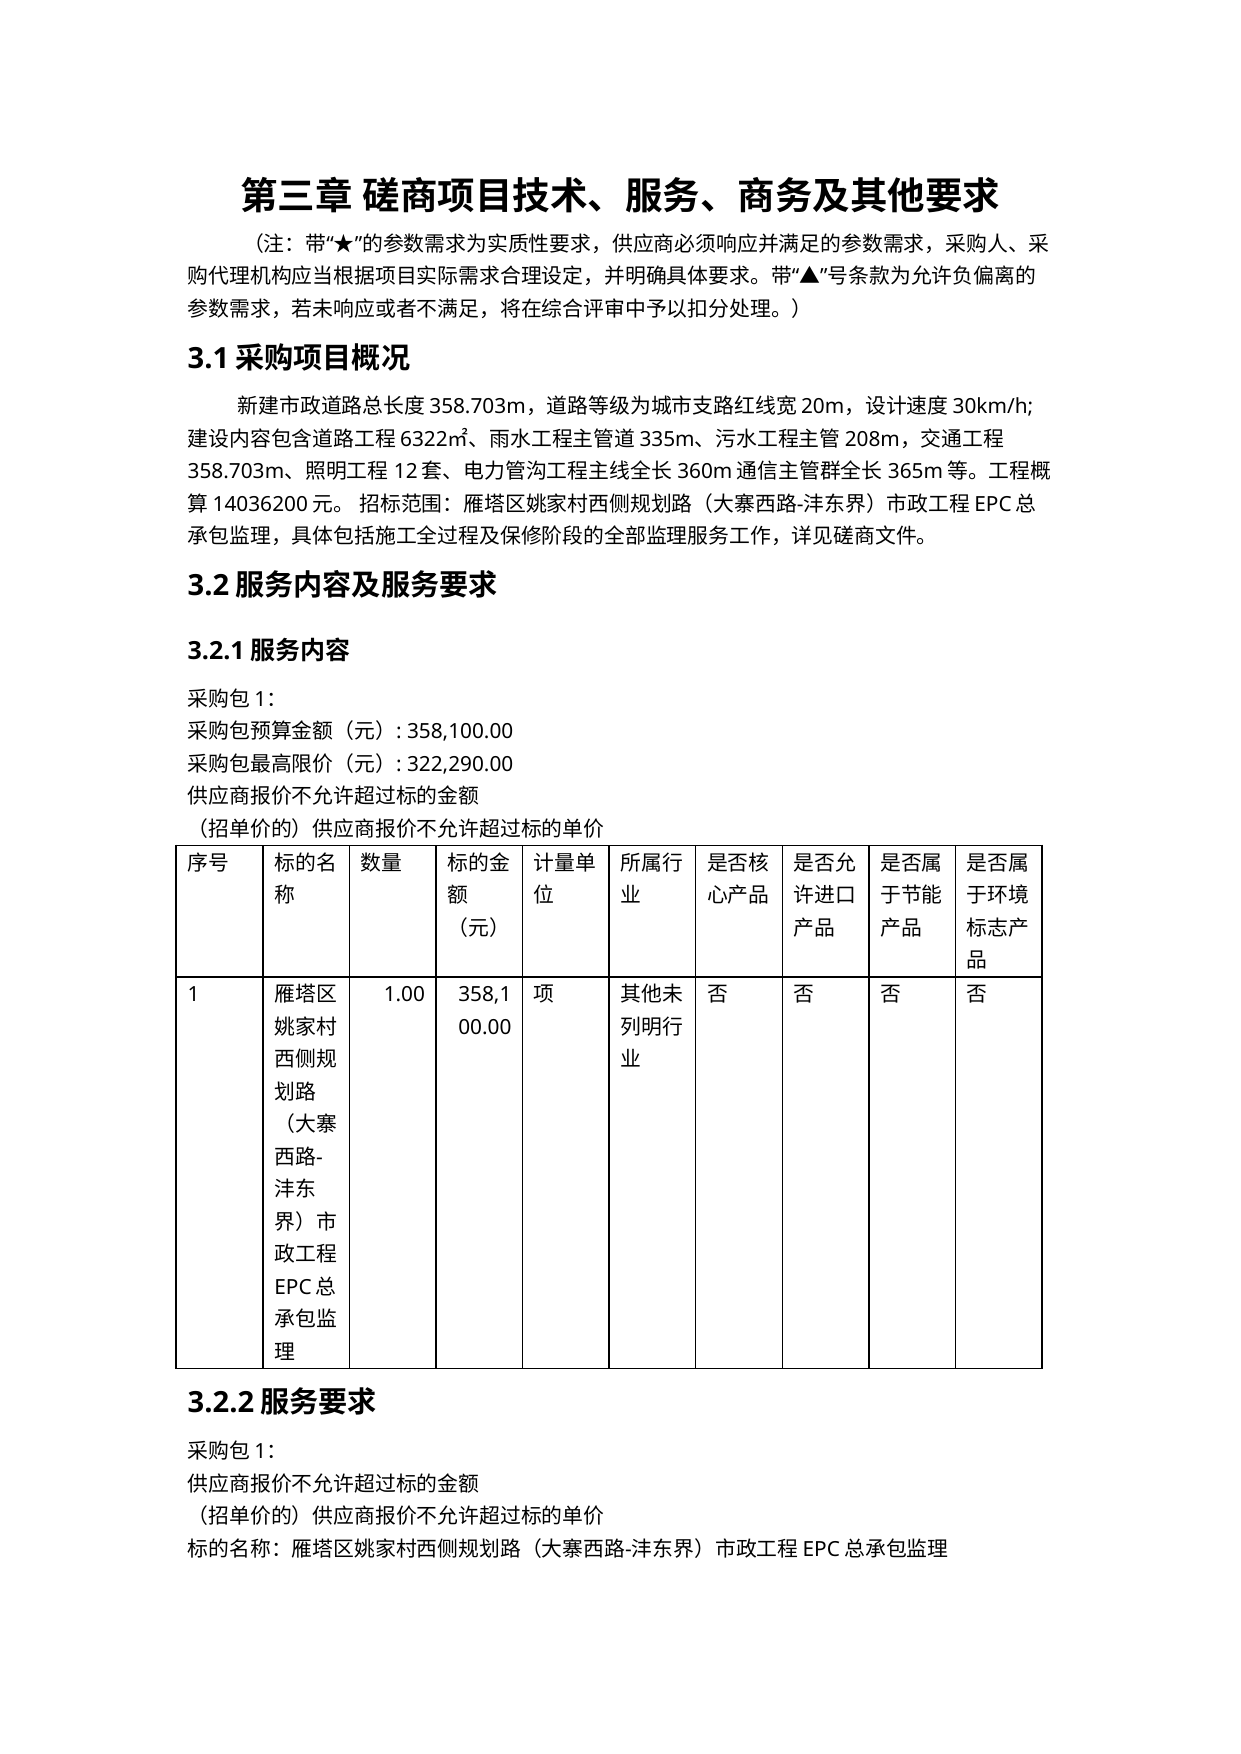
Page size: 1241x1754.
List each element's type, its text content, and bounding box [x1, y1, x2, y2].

text （注：带“★”的参数需求为实质性要求，供应商必须响应并满足的参数需求，采购人、采购代理机构应当根据项目实际需求合理设定，并明确具体要求。带“▲”号条款为允许负偏离的参数需求，若未响应或者不满足，将在综合评审中予以扣分处理。） [187, 227, 1053, 324]
text 3.2.2服务要求 [187, 1369, 1053, 1434]
table_header 是否允许进口产品 [783, 846, 868, 976]
table_header 序号 [177, 846, 262, 976]
text 3.2.1服务内容 [187, 617, 1053, 682]
text 采购包预算金额（元）: 358,100.00 [187, 714, 1053, 747]
text 标的名称：雁塔区姚家村西侧规划路（大寨西路-沣东界）市政工程EPC总承包监理 [187, 1532, 1053, 1564]
table_cell 项 [523, 978, 608, 1368]
table_cell 否 [956, 978, 1041, 1368]
table_header 数量 [350, 846, 435, 976]
text 新建市政道路总长度358.703m，道路等级为城市支路红线宽20m，设计速度30km/h;建设内容包含道路工程6322㎡、雨水工程主管道335m、污水工程主管208m，交通工程358.703m、照明工程 12套、电力管沟工程主线全长 360m通信主管群全长 365m等。工程概算14036200元。 招标范围：雁塔区姚家村西侧规划路（大寨西路-沣东界）市政工程EPC总承包监理，具体包括施工全过程及保修阶段的全部监理服务工作，详见磋商文件。 [187, 389, 1053, 552]
text 采购包1： [187, 682, 1053, 714]
table_cell 1 [177, 978, 262, 1368]
table_cell 否 [870, 978, 955, 1368]
text （招单价的）供应商报价不允许超过标的单价 [187, 812, 1053, 844]
table_cell 否 [783, 978, 868, 1368]
text 采购包1： [187, 1434, 1053, 1467]
text 供应商报价不允许超过标的金额 [187, 779, 1053, 812]
text 3.2服务内容及服务要求 [187, 552, 1053, 617]
table_cell 358,100.00 [437, 978, 522, 1368]
text （招单价的）供应商报价不允许超过标的单价 [187, 1499, 1053, 1532]
text 3.1采购项目概况 [187, 324, 1053, 389]
table_cell 1.00 [350, 978, 435, 1368]
table_header 所属行业 [610, 846, 695, 976]
table_cell 否 [696, 978, 782, 1368]
text 采购包最高限价（元）: 322,290.00 [187, 747, 1053, 779]
text 第三章 磋商项目技术、服务、商务及其他要求 [187, 162, 1053, 227]
table_cell 其他未列明行业 [610, 978, 695, 1368]
table_header 是否属于节能产品 [870, 846, 955, 976]
text 供应商报价不允许超过标的金额 [187, 1467, 1053, 1499]
table_header 标的名称 [264, 846, 349, 976]
table_header 标的金额 （元） [437, 846, 522, 976]
table_header 是否属于环境标志产品 [956, 846, 1041, 976]
table_header 计量单位 [523, 846, 608, 976]
table_cell 雁塔区姚家村西侧规划路（大寨西路-沣东界）市政工程EPC总承包监理 [264, 978, 349, 1368]
table_header 是否核心产品 [696, 846, 782, 976]
